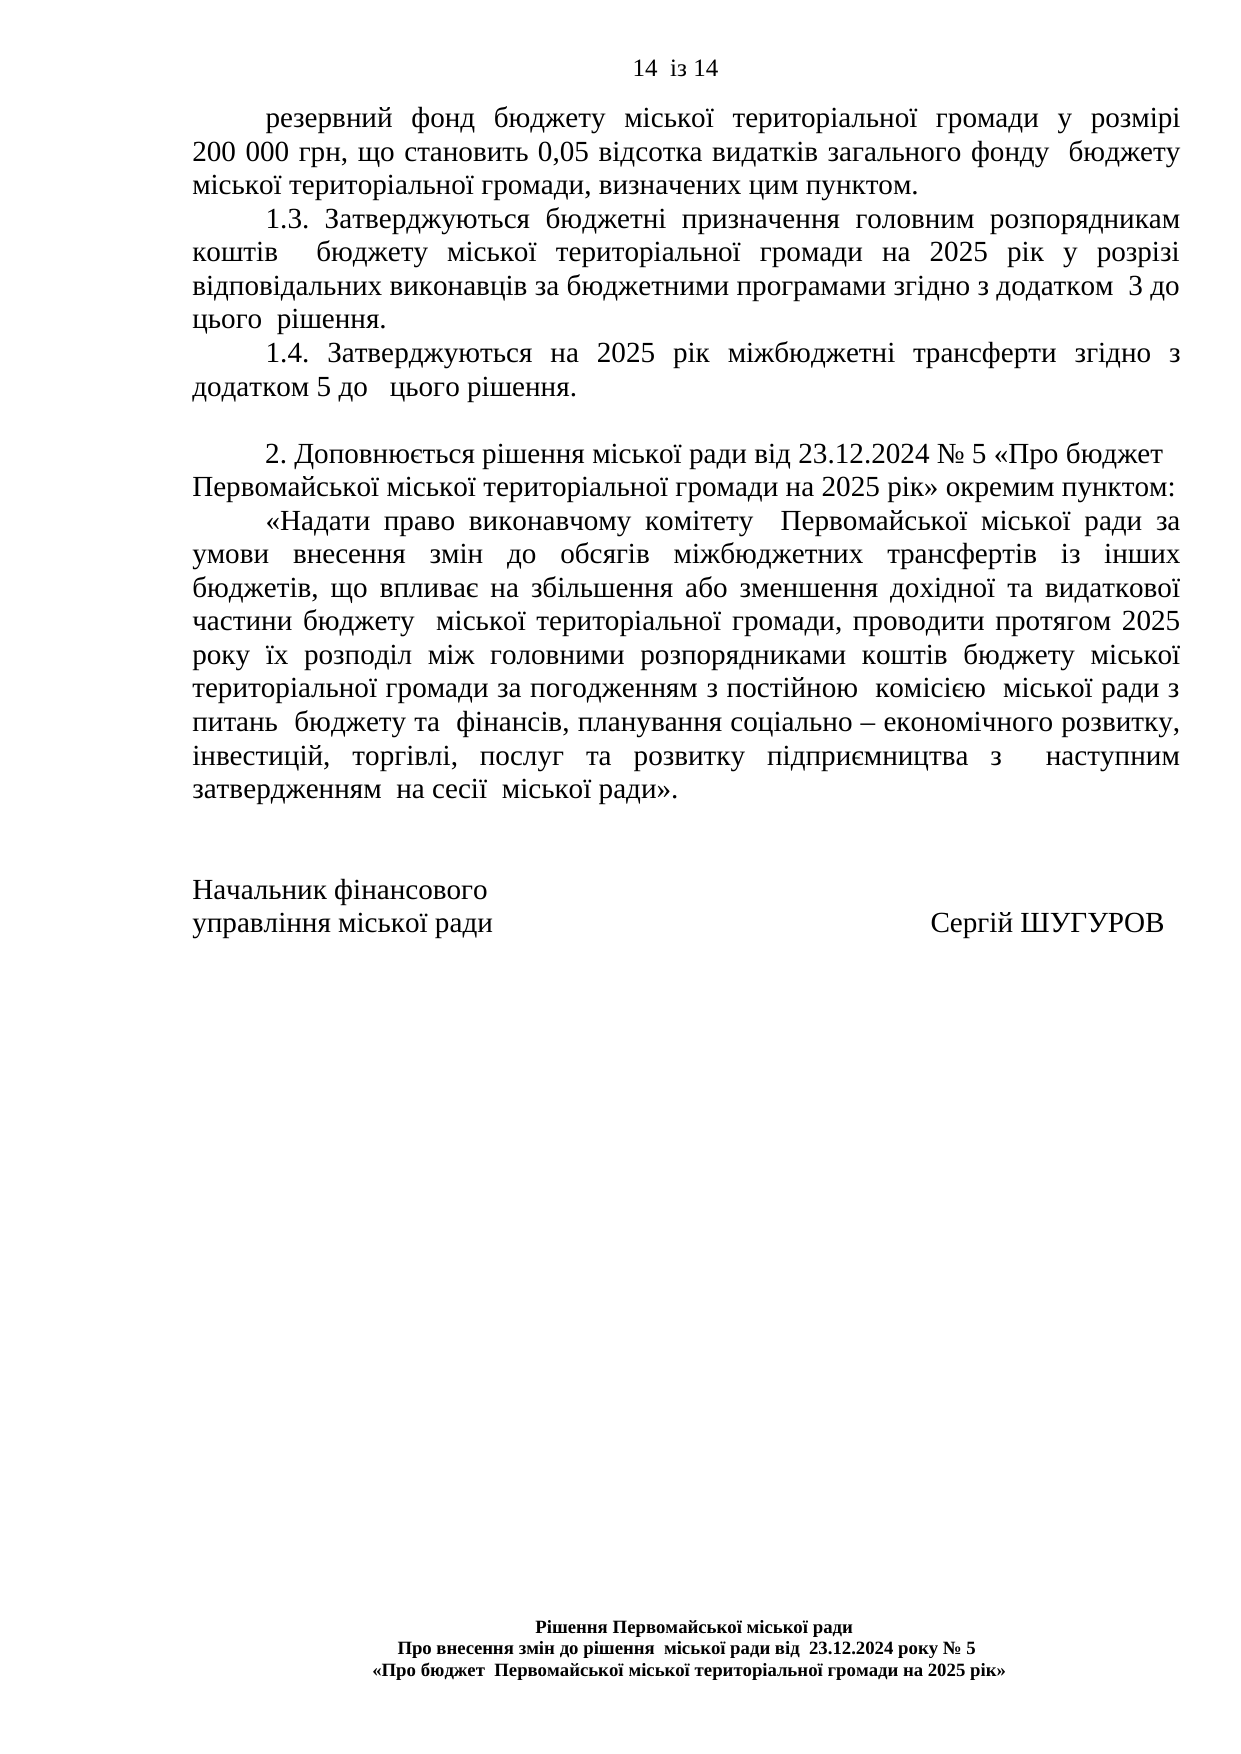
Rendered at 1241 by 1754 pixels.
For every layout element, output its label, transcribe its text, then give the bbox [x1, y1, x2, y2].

text 1.4. Затверджуються на 2025 рік міжбюджетні трансферти згідно з додатком 5 до цього рішення. [192, 335, 1181, 402]
text Начальник фінансового [192, 872, 1181, 905]
text «Надати право виконавчому комітету Первомайської міської ради за умови внесення змін до обсягів міжбюджетних трансфертів із інших бюджетів, що впливає на збільшення або зменшення дохідної та видаткової частини бюджету міської територіальної громади, проводити протягом 2025 року їх розподіл між головними розпорядниками коштів бюджету міської територіальної громади за погодженням з постійною комісією міської ради з питань бюджету та фінансів, планування соціально – економічного розвитку, інвестицій, торгівлі, послуг та розвитку підприємництва з наступним затвердженням на сесії міської ради». [192, 503, 1181, 805]
text 2. Доповнюється рішення міської ради від 23.12.2024 № 5 «Про бюджет Первомайської міської територіальної громади на 2025 рік» окремим пунктом: [192, 436, 1181, 503]
text 1.3. Затверджуються бюджетні призначення головним розпорядникам коштів бюджету міської територіальної громади на 2025 рік у розрізі відповідальних виконавців за бюджетними програмами згідно з додатком 3 до цього рішення. [192, 201, 1181, 335]
text резервний фонд бюджету міської територіальної громади у розмірі 200 000 грн, що становить 0,05 відсотка видатків загального фонду бюджету міської територіальної громади, визначених цим пунктом. [192, 100, 1181, 201]
text управління міської ради Сергій ШУГУРОВ [192, 905, 1181, 939]
